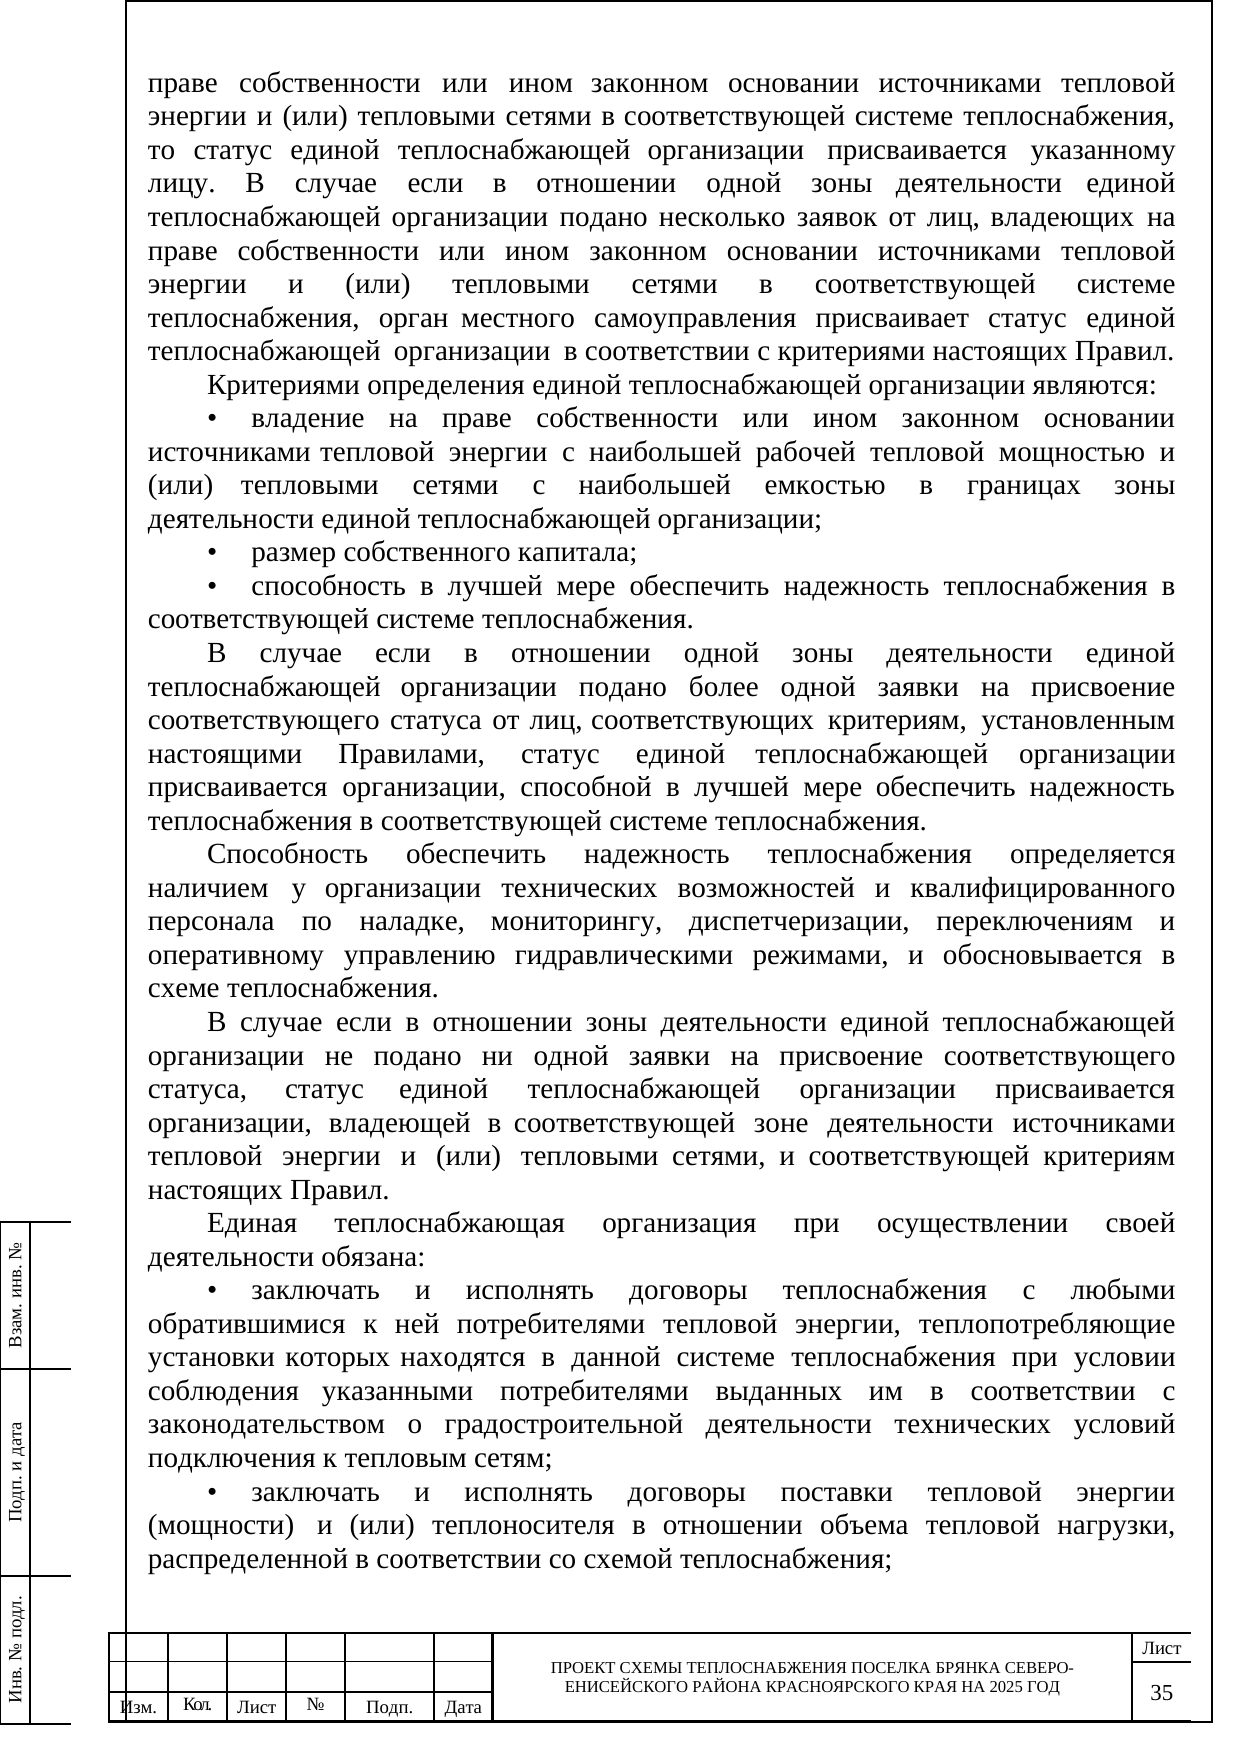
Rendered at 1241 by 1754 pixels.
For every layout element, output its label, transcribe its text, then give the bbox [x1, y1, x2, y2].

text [148, 65, 1175, 367]
text Способность обеспечить надежность теплоснабжения определяется наличием у организации технических возможностей и квалифицированного персонала по наладке, мониторингу, диспетчеризации, переключениям и оперативному управлению гидравлическими режимами, и обосновывается в схеме теплоснабжения. [148, 836, 1175, 1004]
list способность в лучшей мере обеспечить надежность теплоснабжения в соответствующей системе теплоснабжения. [148, 568, 1175, 635]
text Критериями определения единой теплоснабжающей организации являются: [148, 367, 1175, 400]
list заключать и исполнять договоры поставки тепловой энергии (мощности) и (или) теплоносителя в отношении объема тепловой нагрузки, распределенной в соответствии со схемой теплоснабжения; [148, 1474, 1175, 1574]
list размер собственного капитала; [148, 534, 1175, 568]
text В случае если в отношении зоны деятельности единой теплоснабжающей организации не подано ни одной заявки на присвоение соответствующего статуса, статус единой теплоснабжающей организации присваивается организации, владеющей в соответствующей зоне деятельности источниками тепловой энергии и (или) тепловыми сетями, и соответствующей критериям настоящих Правил. [148, 1004, 1175, 1205]
text В случае если в отношении одной зоны деятельности единой теплоснабжающей организации подано более одной заявки на присвоение соответствующего статуса от лиц, соответствующих критериям, установленным настоящими Правилами, статус единой теплоснабжающей организации присваивается организации, способной в лучшей мере обеспечить надежность теплоснабжения в соответствующей системе теплоснабжения. [148, 635, 1175, 836]
list заключать и исполнять договоры теплоснабжения с любыми обратившимися к ней потребителями тепловой энергии, теплопотребляющие установки которых находятся в данной системе теплоснабжения при условии соблюдения указанными потребителями выданных им в соответствии с законодательством о градостроительной деятельности технических условий подключения к тепловым сетям; [148, 1272, 1175, 1474]
text Единая теплоснабжающая организация при осуществлении своей деятельности обязана: [148, 1205, 1175, 1272]
list владение на праве собственности или ином законном основании источниками тепловой энергии с наибольшей рабочей тепловой мощностью и (или) тепловыми сетями с наибольшей емкостью в границах зоны деятельности единой теплоснабжающей организации; [148, 400, 1175, 534]
